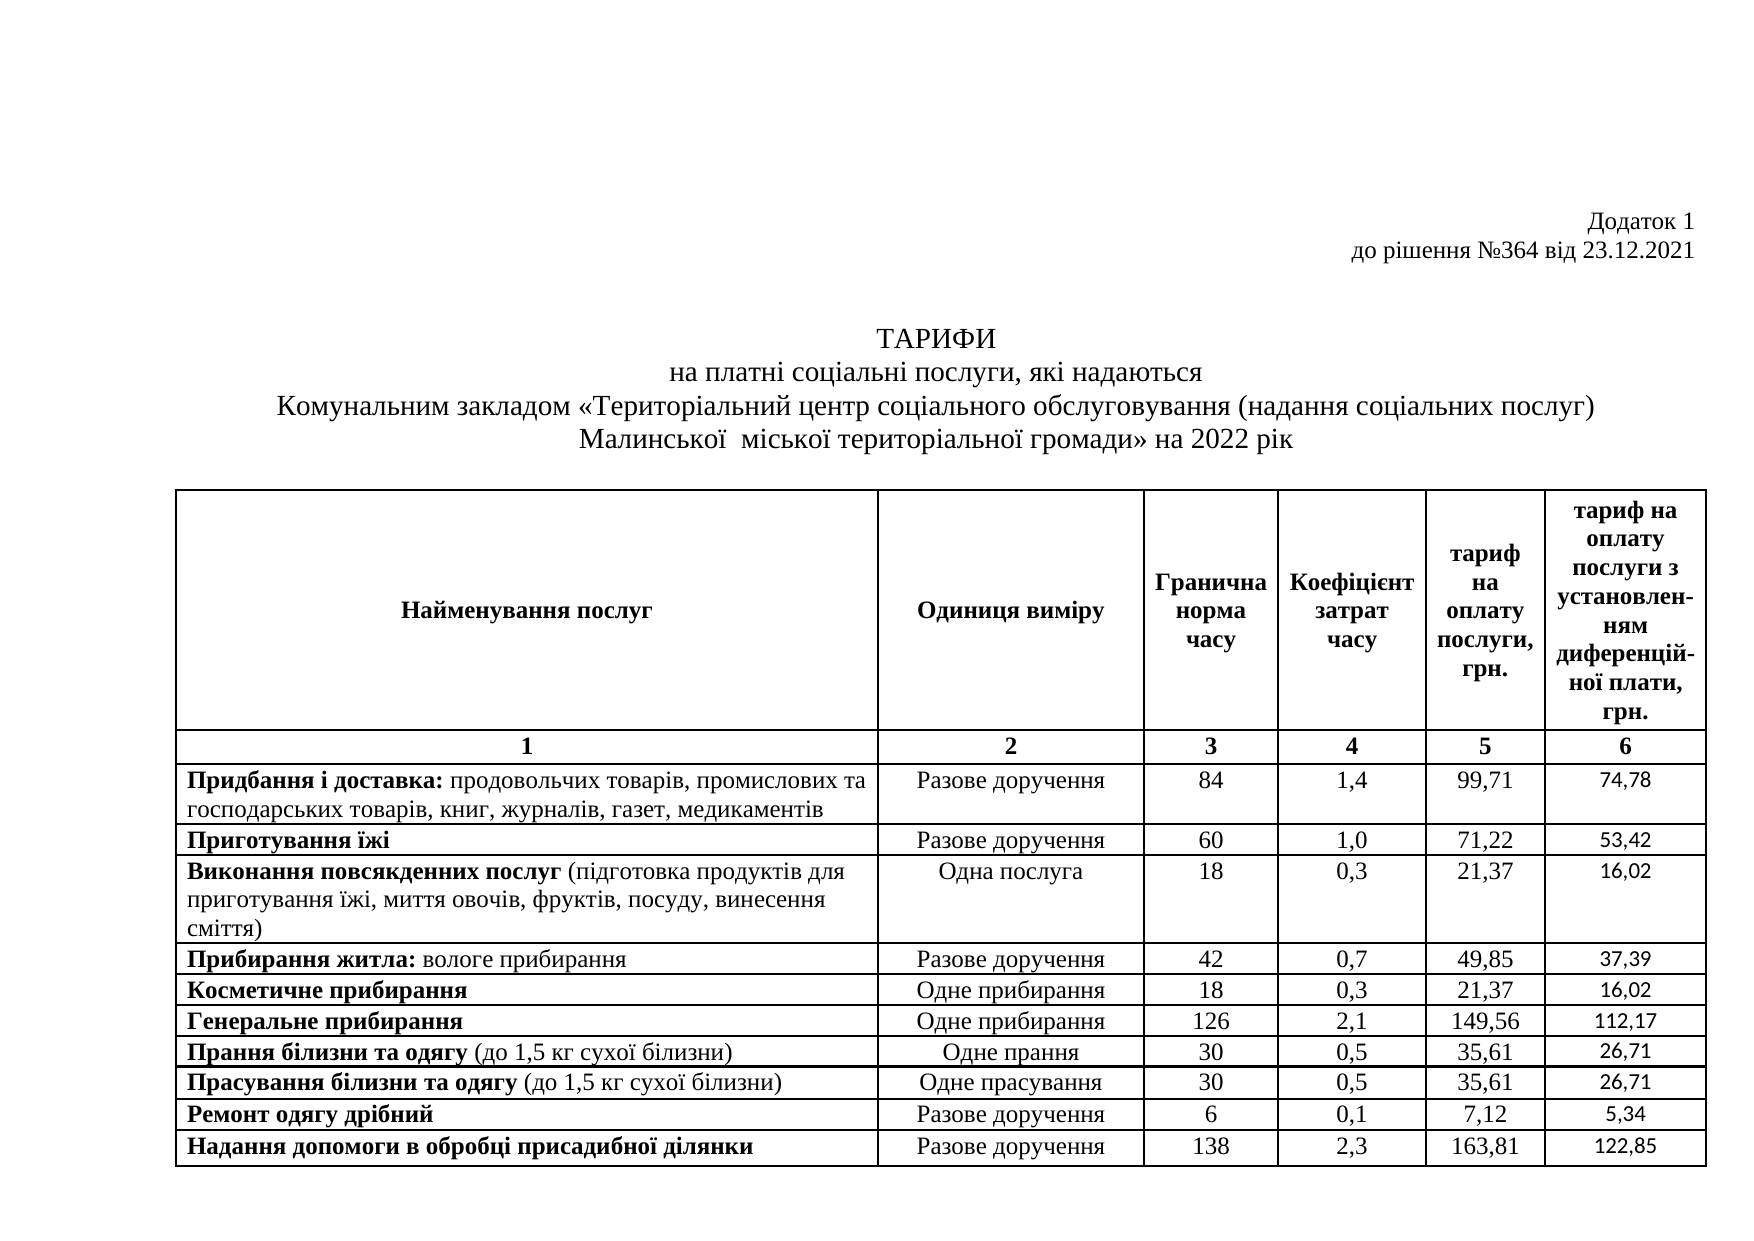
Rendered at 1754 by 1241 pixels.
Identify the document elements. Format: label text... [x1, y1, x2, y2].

table_cell 112,17 [1546, 1006, 1705, 1034]
table_cell 1,4 [1279, 765, 1425, 823]
table_cell 21,37 [1427, 975, 1544, 1004]
table_cell 16,02 [1546, 856, 1705, 942]
table_cell Одне прання [879, 1037, 1143, 1065]
text на платні соціальні послуги, які надаються [177, 354, 1695, 388]
table_cell 49,85 [1427, 944, 1544, 973]
table_cell Одне прибирання [879, 975, 1143, 1004]
table_cell Приготування їжі [177, 825, 877, 854]
table_cell 53,42 [1546, 825, 1705, 854]
table_cell 35,61 [1427, 1068, 1544, 1097]
text Комунальним закладом «Територіальний центр соціального обслуговування (надання соціальних послуг) [177, 388, 1695, 422]
table_cell Прибирання житла: вологе прибирання [177, 944, 877, 973]
table_cell 71,22 [1427, 825, 1544, 854]
text Малинської міської територіальної громади» на 2022 рік [177, 422, 1695, 455]
table_cell 18 [1145, 975, 1277, 1004]
table_cell 84 [1145, 765, 1277, 823]
table_cell 0,1 [1279, 1100, 1425, 1129]
table_cell 74,78 [1546, 765, 1705, 823]
table_cell 26,71 [1546, 1068, 1705, 1097]
table_cell 99,71 [1427, 765, 1544, 823]
table_cell 18 [1145, 856, 1277, 942]
table_cell 2,3 [1279, 1131, 1425, 1164]
table_cell 16,02 [1546, 975, 1705, 1004]
table_cell 37,39 [1546, 944, 1705, 973]
table_cell 30 [1145, 1037, 1277, 1065]
table_cell 3 [1145, 731, 1277, 763]
table_header тариф на оплату послуги, грн. [1427, 491, 1544, 729]
table_cell 6 [1145, 1100, 1277, 1129]
table_cell 5 [1427, 731, 1544, 763]
table_cell Виконання повсякденних послуг (підготовка продуктів для приготування їжі, миття овочів, фруктів, посуду, винесення сміття) [177, 856, 877, 942]
table_cell 7,12 [1427, 1100, 1544, 1129]
table_cell Прасування білизни та одягу (до 1,5 кг сухої білизни) [177, 1068, 877, 1097]
table_cell 4 [1279, 731, 1425, 763]
table_cell 21,37 [1427, 856, 1544, 942]
table_cell 2,1 [1279, 1006, 1425, 1034]
table_cell 126 [1145, 1006, 1277, 1034]
table_cell 0,3 [1279, 856, 1425, 942]
table_cell 42 [1145, 944, 1277, 973]
table_cell 163,81 [1427, 1131, 1544, 1164]
table_cell 5,34 [1546, 1100, 1705, 1129]
table_cell 1,0 [1279, 825, 1425, 854]
table_cell 2 [879, 731, 1143, 763]
table_cell Разове доручення [879, 1131, 1143, 1164]
table_cell 0,5 [1279, 1068, 1425, 1097]
table_cell 6 [1546, 731, 1705, 763]
table_cell Генеральне прибирання [177, 1006, 877, 1034]
table_cell 0,3 [1279, 975, 1425, 1004]
table_cell 35,61 [1427, 1037, 1544, 1065]
table_cell Одне прибирання [879, 1006, 1143, 1034]
table_cell Придбання і доставка: продовольчих товарів, промислових та господарських товарів, книг, журналів, газет, медикаментів [177, 765, 877, 823]
table_cell Ремонт одягу дрібний [177, 1100, 877, 1129]
table_cell Разове доручення [879, 825, 1143, 854]
table_cell Разове доручення [879, 765, 1143, 823]
text ТАРИФИ [177, 321, 1695, 354]
table_header Коефіцієнт затрат часу [1279, 491, 1425, 729]
table_cell Косметичне прибирання [177, 975, 877, 1004]
table_header Найменування послуг [177, 491, 877, 729]
table_cell Прання білизни та одягу (до 1,5 кг сухої білизни) [177, 1037, 877, 1065]
table_cell 149,56 [1427, 1006, 1544, 1034]
table_header Одиниця виміру [879, 491, 1143, 729]
table_cell 30 [1145, 1068, 1277, 1097]
table_cell 26,71 [1546, 1037, 1705, 1065]
table_header тариф на оплату послуги з установлен-ням диференцій-ної плати, грн. [1546, 491, 1705, 729]
table_cell Одне прасування [879, 1068, 1143, 1097]
table_cell 0,5 [1279, 1037, 1425, 1065]
text Додаток 1 [177, 206, 1695, 235]
table_header Гранична норма часу [1145, 491, 1277, 729]
table_cell Надання допомоги в обробці присадибної ділянки [177, 1131, 877, 1164]
table_cell Разове доручення [879, 944, 1143, 973]
table_cell 0,7 [1279, 944, 1425, 973]
table_cell Одна послуга [879, 856, 1143, 942]
table_cell 122,85 [1546, 1131, 1705, 1164]
table_cell 1 [177, 731, 877, 763]
table_cell 138 [1145, 1131, 1277, 1164]
table_cell 60 [1145, 825, 1277, 854]
table_cell Разове доручення [879, 1100, 1143, 1129]
text до рішення №364 від 23.12.2021 [177, 235, 1695, 263]
